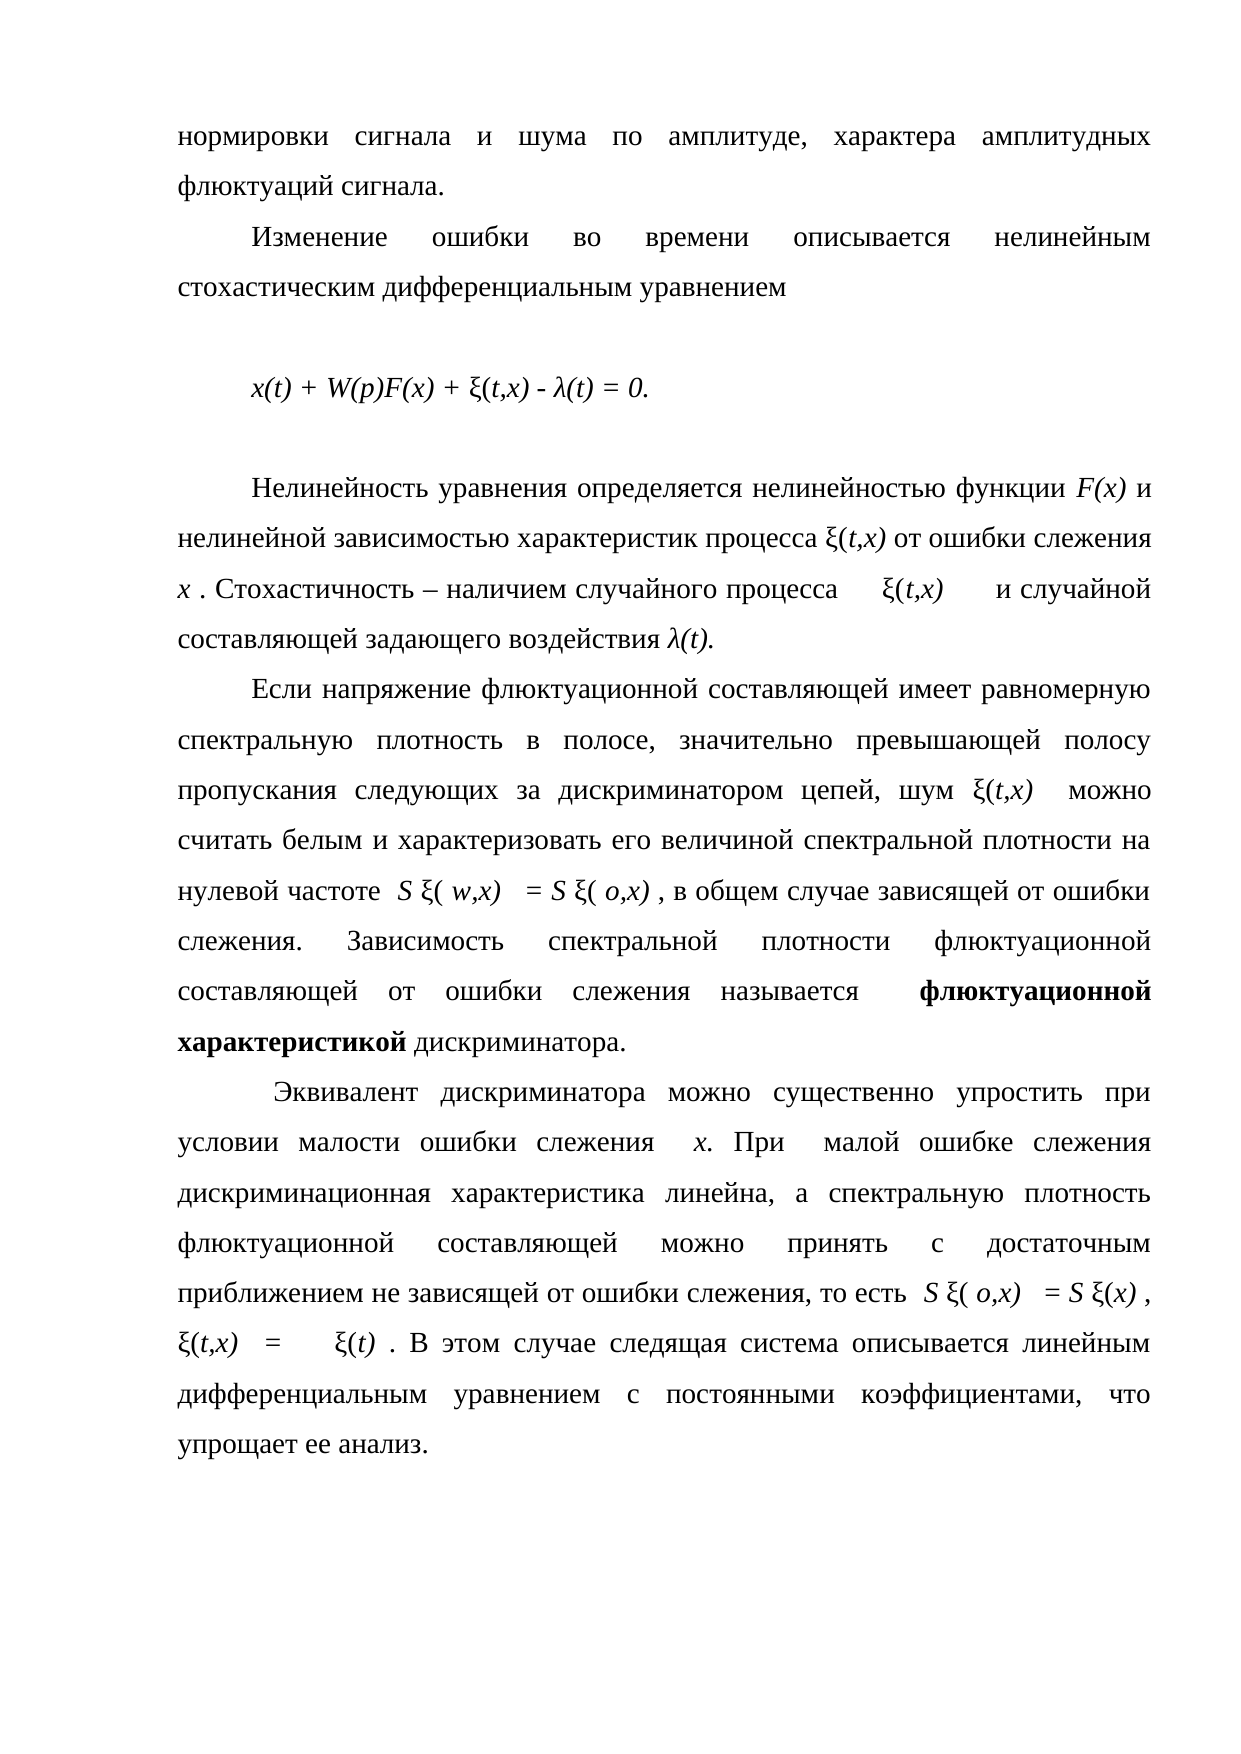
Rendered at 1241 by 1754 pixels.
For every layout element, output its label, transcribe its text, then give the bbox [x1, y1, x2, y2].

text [177, 118, 1152, 202]
text Эквивалент дискриминатора можно существенно упростить при условии малости ошибки слежения х. При малой ошибке слежения дискриминационная характеристика линейна, а спектральную плотность флюктуационной составляющей можно принять с достаточным приближением не зависящей от ошибки слежения, то есть S ξ( о,x) = S ξ(x) , ξ(t,x) = ξ(t) . В этом случае следящая система описывается линейным дифференциальным уравнением с постоянными коэффициентами, что упрощает ее анализ. [177, 1074, 1152, 1460]
text Если напряжение флюктуационной составляющей имеет равномерную спектральную плотность в полосе, значительно превышающей полосу пропускания следующих за дискриминатором цепей, шум ξ(t,x) можно считать белым и характеризовать его величиной спектральной плотности на нулевой частоте S ξ( w,x) = S ξ( o,x) , в общем случае зависящей от ошибки слежения. Зависимость спектральной плотности флюктуационной составляющей от ошибки слежения называется флюктуационной характеристикой дискриминатора. [177, 672, 1152, 1057]
text х(t) + W(p)F(x) + ξ(t,x) - λ(t) = 0. [177, 370, 1152, 403]
text Изменение ошибки во времени описывается нелинейным стохастическим дифференциальным уравнением [177, 219, 1152, 303]
text Нелинейность уравнения определяется нелинейностью функции F(x) и нелинейной зависимостью характеристик процесса ξ(t,x) от ошибки слежения х . Стохастичность – наличием случайного процесса ξ(t,x) и случайной составляющей задающего воздействия λ(t). [177, 470, 1152, 655]
